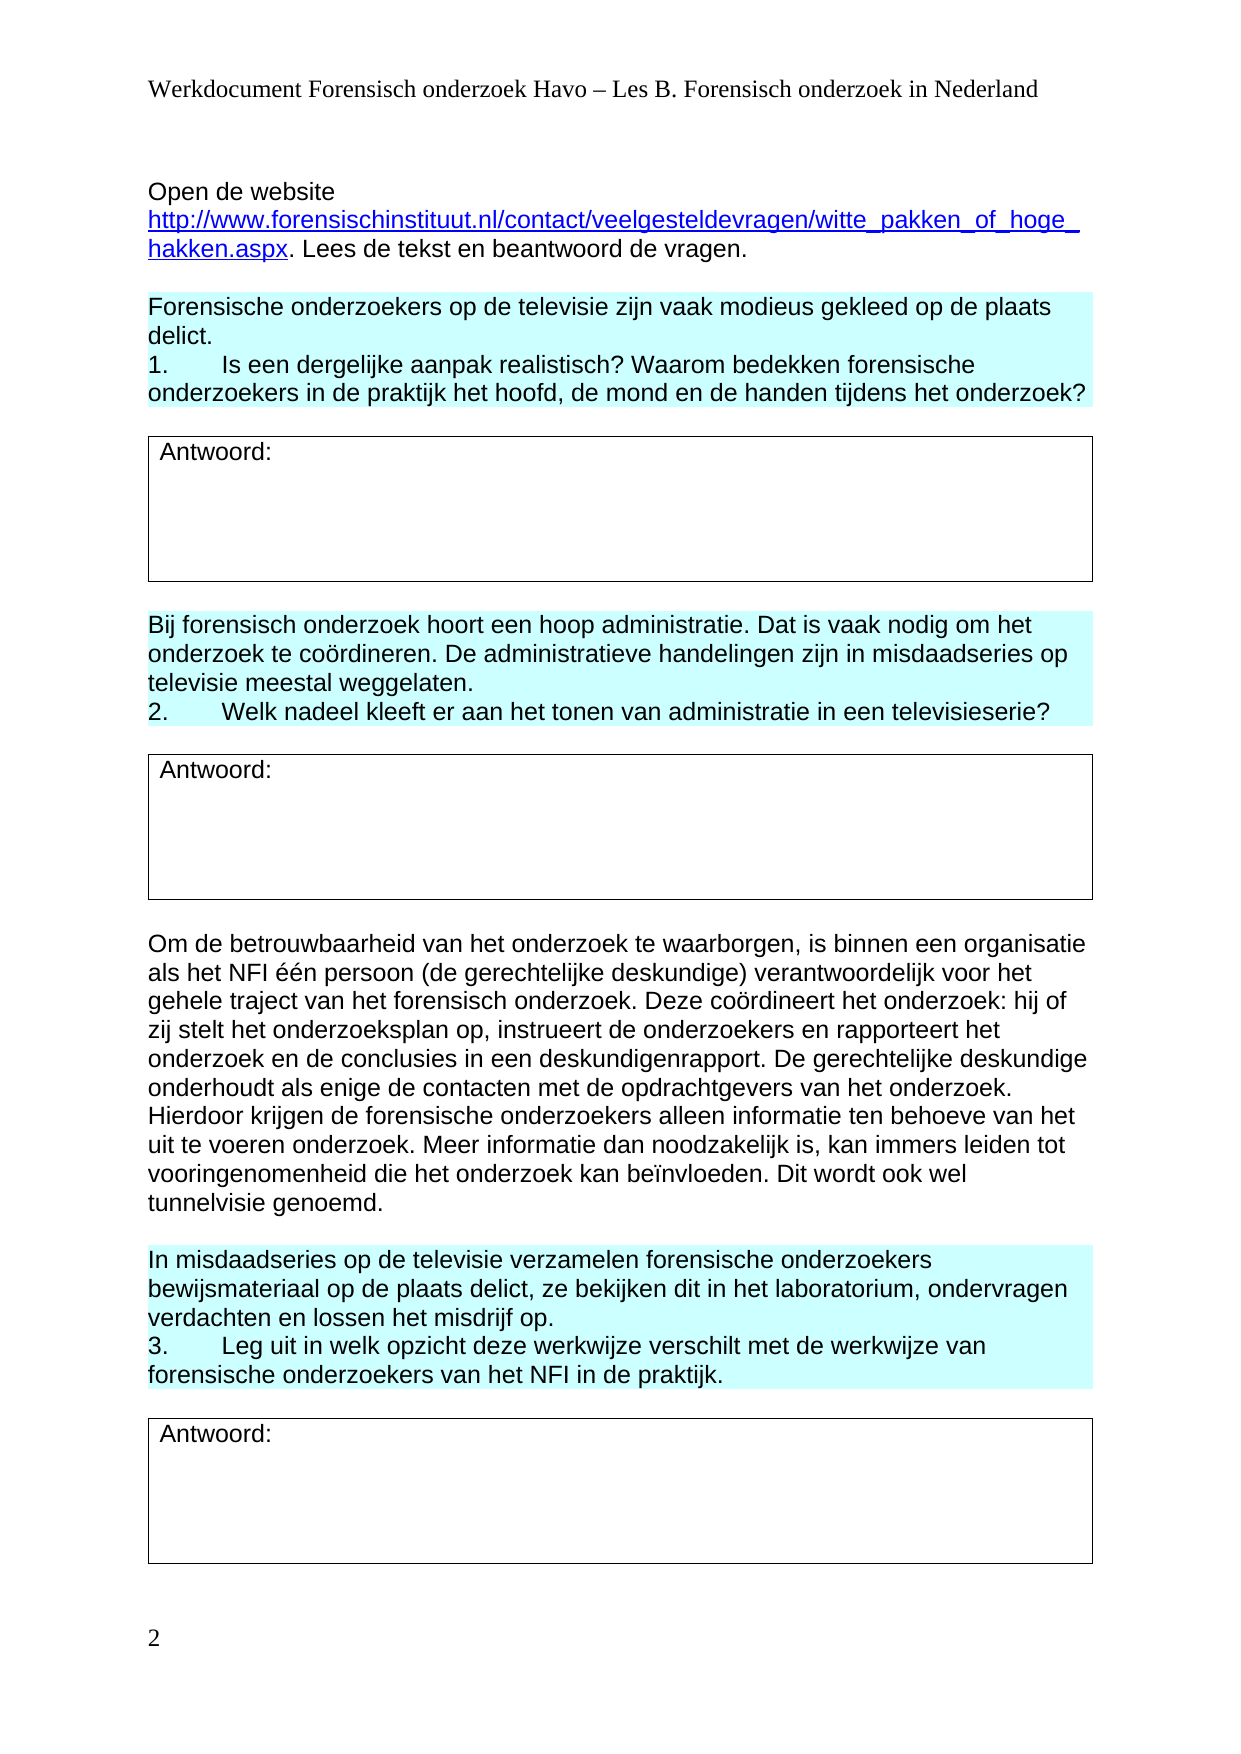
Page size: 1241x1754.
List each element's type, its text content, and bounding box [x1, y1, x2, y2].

text 2. Welk nadeel kleeft er aan het tonen van administratie in een televisieserie? [148, 697, 1093, 726]
table_header Antwoord: [149, 755, 1092, 899]
table_header Antwoord: [149, 1419, 1092, 1562]
text 3. Leg uit in welk opzicht deze werkwijze verschilt met de werkwijze van forensische onderzoekers van het NFI in de praktijk. [148, 1331, 1093, 1389]
text In misdaadseries op de televisie verzamelen forensische onderzoekers bewijsmateriaal op de plaats delict, ze bekijken dit in het laboratorium, ondervragen verdachten en lossen het misdrijf op. [148, 1245, 1093, 1331]
table_header Antwoord: [149, 437, 1092, 581]
text Om de betrouwbaarheid van het onderzoek te waarborgen, is binnen een organisatie als het NFI één persoon (de gerechtelijke deskundige) verantwoordelijk voor het gehele traject van het forensisch onderzoek. Deze coördineert het onderzoek: hij of zij stelt het onderzoeksplan op, instrueert de onderzoekers en rapporteert het onderzoek en de conclusies in een deskundigenrapport. De gerechtelijke deskundige onderhoudt als enige de contacten met de opdrachtgevers van het onderzoek. Hierdoor krijgen de forensische onderzoekers alleen informatie ten behoeve van het uit te voeren onderzoek. Meer informatie dan noodzakelijk is, kan immers leiden tot vooringenomenheid die het onderzoek kan beïnvloeden. Dit wordt ook wel tunnelvisie genoemd. [148, 929, 1093, 1216]
text Open de website http://www.forensischinstituut.nl/contact/veelgesteldevragen/witte_pakken_of_hoge_hakken.aspx. Lees de tekst en beantwoord de vragen. [148, 177, 1093, 263]
text Forensische onderzoekers op de televisie zijn vaak modieus gekleed op de plaats delict. [148, 292, 1093, 350]
text 1. Is een dergelijke aanpak realistisch? Waarom bedekken forensische onderzoekers in de praktijk het hoofd, de mond en de handen tijdens het onderzoek? [148, 350, 1093, 407]
text Bij forensisch onderzoek hoort een hoop administratie. Dat is vaak nodig om het onderzoek te coördineren. De administratieve handelingen zijn in misdaadseries op televisie meestal weggelaten. [148, 611, 1093, 697]
